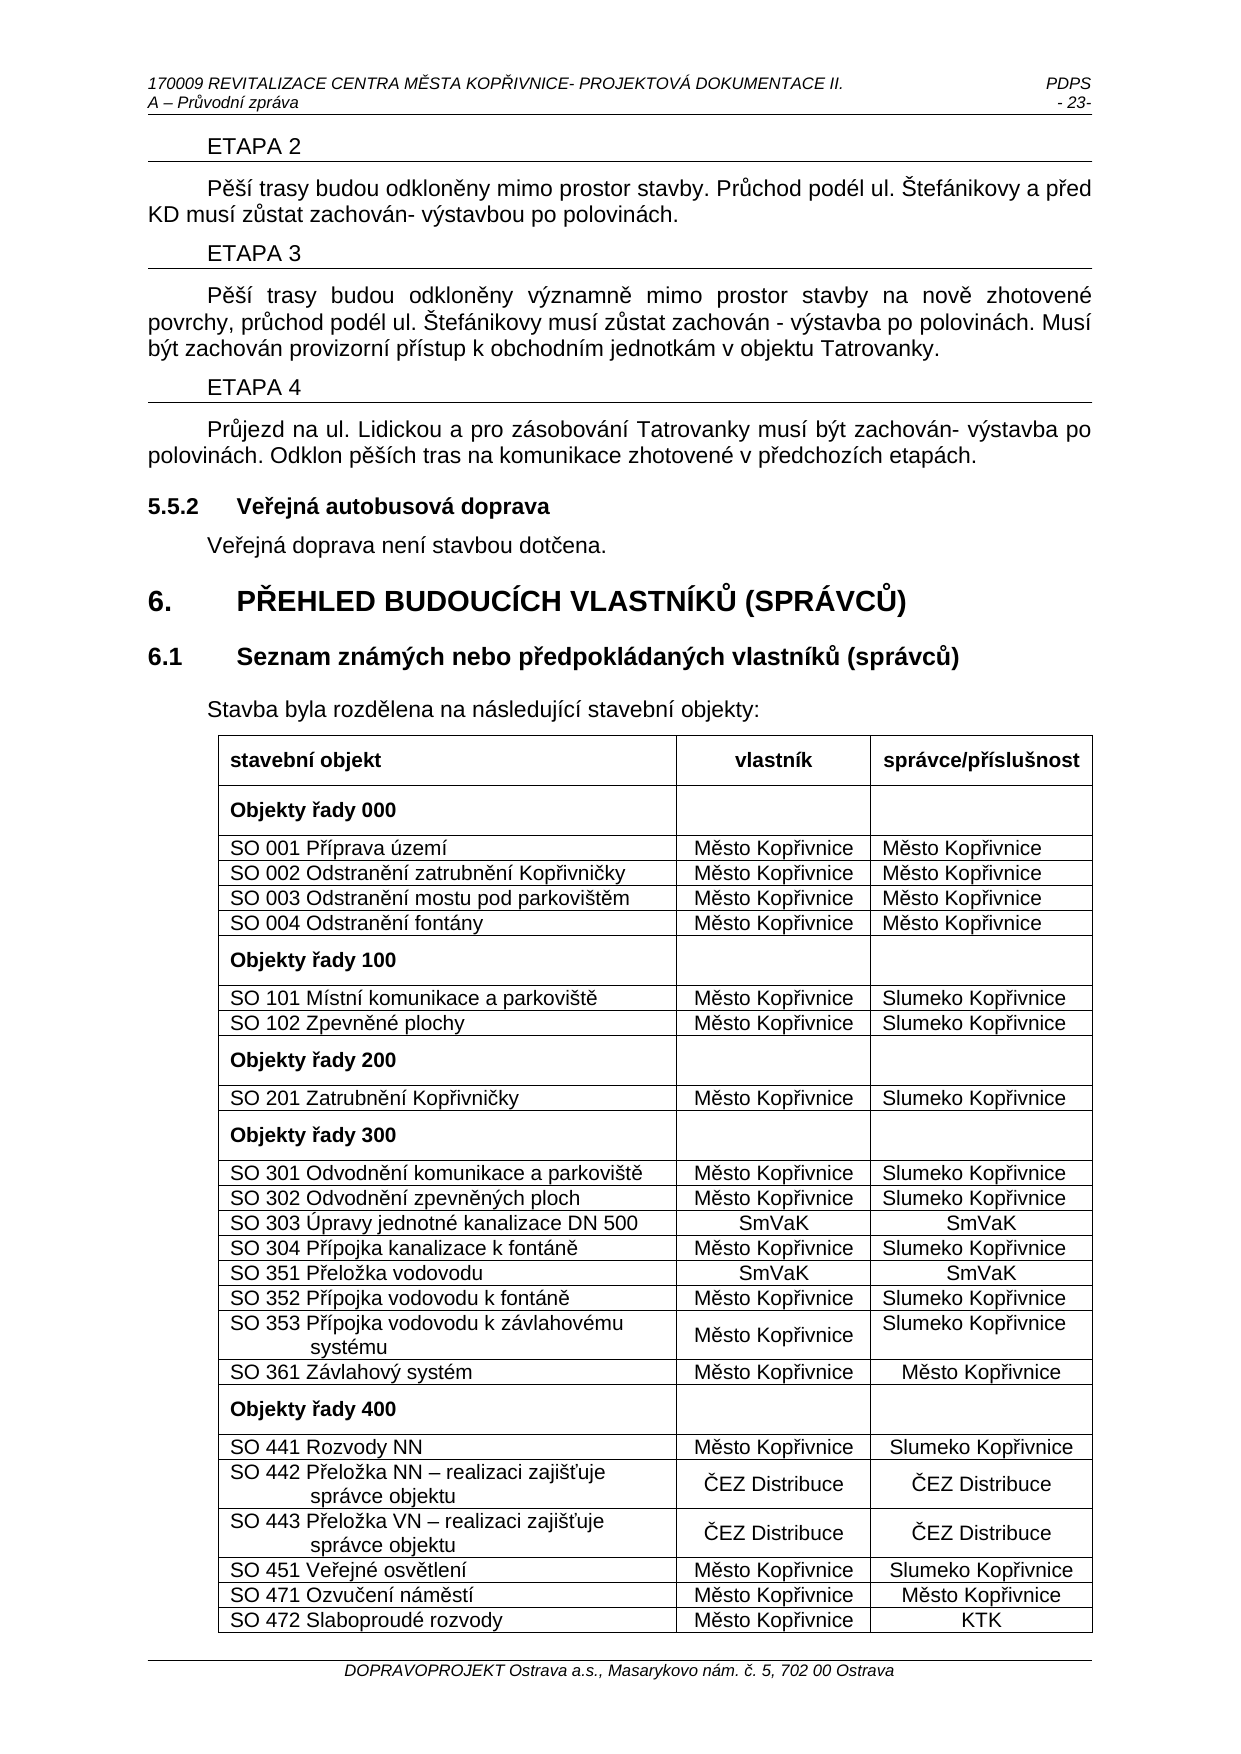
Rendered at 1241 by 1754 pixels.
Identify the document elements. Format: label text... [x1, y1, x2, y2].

table_cell Město Kopřivnice [871, 1583, 1092, 1607]
table_cell SO 353 Přípojka vodovodu k závlahovému systému [219, 1311, 676, 1359]
table_cell Město Kopřivnice [677, 1583, 870, 1607]
table_cell SO 442 Přeložka NN – realizaci zajišťuje správce objektu [219, 1460, 676, 1508]
table_cell SO 443 Přeložka VN – realizaci zajišťuje správce objektu [219, 1509, 676, 1557]
table_cell SmVaK [871, 1261, 1092, 1285]
table_cell [677, 936, 870, 985]
table_cell SmVaK [677, 1211, 870, 1235]
text ETAPA 2 [148, 133, 1092, 161]
table_cell Slumeko Kopřivnice [871, 1435, 1092, 1459]
table_cell Město Kopřivnice [677, 986, 870, 1010]
table_cell Slumeko Kopřivnice [871, 1161, 1092, 1185]
table_cell Město Kopřivnice [677, 1186, 870, 1210]
table_cell Objekty řady 300 [219, 1111, 676, 1160]
subtitle Seznam známých nebo předpokládaných vlastníků (správců) [148, 642, 1092, 671]
table_cell Město Kopřivnice [677, 861, 870, 885]
table_cell SO 451 Veřejné osvětlení [219, 1558, 676, 1582]
table_cell Město Kopřivnice [871, 861, 1092, 885]
table_cell Město Kopřivnice [677, 1086, 870, 1110]
table_cell SO 003 Odstranění mostu pod parkovištěm [219, 886, 676, 910]
table_cell KTK [871, 1608, 1092, 1632]
table_cell SO 303 Úpravy jednotné kanalizace DN 500 [219, 1211, 676, 1235]
table_cell Město Kopřivnice [677, 1435, 870, 1459]
table_cell Město Kopřivnice [677, 1161, 870, 1185]
table_cell Slumeko Kopřivnice [871, 986, 1092, 1010]
table_cell [871, 1036, 1092, 1085]
table_cell Slumeko Kopřivnice [871, 1286, 1092, 1310]
table_cell SO 441 Rozvody NN [219, 1435, 676, 1459]
table_cell ČEZ Distribuce [871, 1460, 1092, 1508]
table_cell Město Kopřivnice [677, 1011, 870, 1035]
table_cell Město Kopřivnice [871, 886, 1092, 910]
table_cell Objekty řady 200 [219, 1036, 676, 1085]
table_cell SmVaK [871, 1211, 1092, 1235]
table_cell Město Kopřivnice [677, 1311, 870, 1359]
table_cell SO 351 Přeložka vodovodu [219, 1261, 676, 1285]
table_cell SO 352 Přípojka vodovodu k fontáně [219, 1286, 676, 1310]
table_cell Slumeko Kopřivnice [871, 1558, 1092, 1582]
table_cell SO 201 Zatrubnění Kopřivničky [219, 1086, 676, 1110]
table_cell Město Kopřivnice [677, 886, 870, 910]
table_cell Objekty řady 400 [219, 1385, 676, 1434]
text Stavba byla rozdělena na následující stavební objekty: [148, 696, 1092, 722]
text Veřejná doprava není stavbou dotčena. [148, 532, 1092, 558]
table_cell Slumeko Kopřivnice [871, 1086, 1092, 1110]
text Pěší trasy budou odkloněny významně mimo prostor stavby na nově zhotovené povrchy, průchod podél ul. Štefánikovy musí zůstat zachován - výstavba po polovinách. Musí být zachován provizorní přístup k obchodním jednotkám v objektu Tatrovanky. [148, 282, 1092, 361]
table_cell SO 302 Odvodnění zpevněných ploch [219, 1186, 676, 1210]
table_cell SO 004 Odstranění fontány [219, 911, 676, 935]
table_cell [677, 1036, 870, 1085]
table_cell Město Kopřivnice [677, 1608, 870, 1632]
table_cell Město Kopřivnice [871, 836, 1092, 860]
table_cell [871, 1385, 1092, 1434]
table_cell Objekty řady 000 [219, 786, 676, 835]
table_cell Slumeko Kopřivnice [871, 1236, 1092, 1260]
table_cell SO 304 Přípojka kanalizace k fontáně [219, 1236, 676, 1260]
table_cell SmVaK [677, 1261, 870, 1285]
table_header vlastník [677, 736, 870, 785]
text Průjezd na ul. Lidickou a pro zásobování Tatrovanky musí být zachován- výstavba po polovinách. Odklon pěších tras na komunikace zhotovené v předchozích etapách. [148, 416, 1092, 468]
subtitle Veřejná autobusová doprava [148, 493, 1092, 520]
table_cell Slumeko Kopřivnice [871, 1311, 1092, 1359]
table_cell Slumeko Kopřivnice [871, 1186, 1092, 1210]
text Pěší trasy budou odkloněny mimo prostor stavby. Průchod podél ul. Štefánikovy a před KD musí zůstat zachován- výstavbou po polovinách. [148, 175, 1092, 228]
table_cell [677, 1385, 870, 1434]
text ETAPA 4 [148, 374, 1092, 402]
text ETAPA 3 [148, 240, 1092, 268]
table_cell [871, 1111, 1092, 1160]
table_cell SO 301 Odvodnění komunikace a parkoviště [219, 1161, 676, 1185]
table_cell SO 002 Odstranění zatrubnění Kopřivničky [219, 861, 676, 885]
table_cell Město Kopřivnice [677, 911, 870, 935]
table_header stavební objekt [219, 736, 676, 785]
table_cell Město Kopřivnice [677, 1360, 870, 1384]
table_cell Město Kopřivnice [677, 1236, 870, 1260]
subtitle přehled budoucích vlastníků (správců) [148, 583, 1092, 617]
table_cell [677, 786, 870, 835]
table_cell SO 001 Příprava území [219, 836, 676, 860]
table_cell Slumeko Kopřivnice [871, 1011, 1092, 1035]
table_cell SO 472 Slaboproudé rozvody [219, 1608, 676, 1632]
table_cell Město Kopřivnice [677, 1558, 870, 1582]
table_cell SO 471 Ozvučení náměstí [219, 1583, 676, 1607]
table_cell SO 101 Místní komunikace a parkoviště [219, 986, 676, 1010]
table_cell SO 102 Zpevněné plochy [219, 1011, 676, 1035]
table_cell Objekty řady 100 [219, 936, 676, 985]
table_header správce/příslušnost [871, 736, 1092, 785]
table_cell [677, 1111, 870, 1160]
table_cell [871, 786, 1092, 835]
table_cell [871, 936, 1092, 985]
table_cell ČEZ Distribuce [677, 1460, 870, 1508]
table_cell ČEZ Distribuce [871, 1509, 1092, 1557]
table_cell Město Kopřivnice [677, 836, 870, 860]
table_cell SO 361 Závlahový systém [219, 1360, 676, 1384]
table_cell Město Kopřivnice [677, 1286, 870, 1310]
table_cell Město Kopřivnice [871, 1360, 1092, 1384]
table_cell Město Kopřivnice [871, 911, 1092, 935]
table_cell ČEZ Distribuce [677, 1509, 870, 1557]
